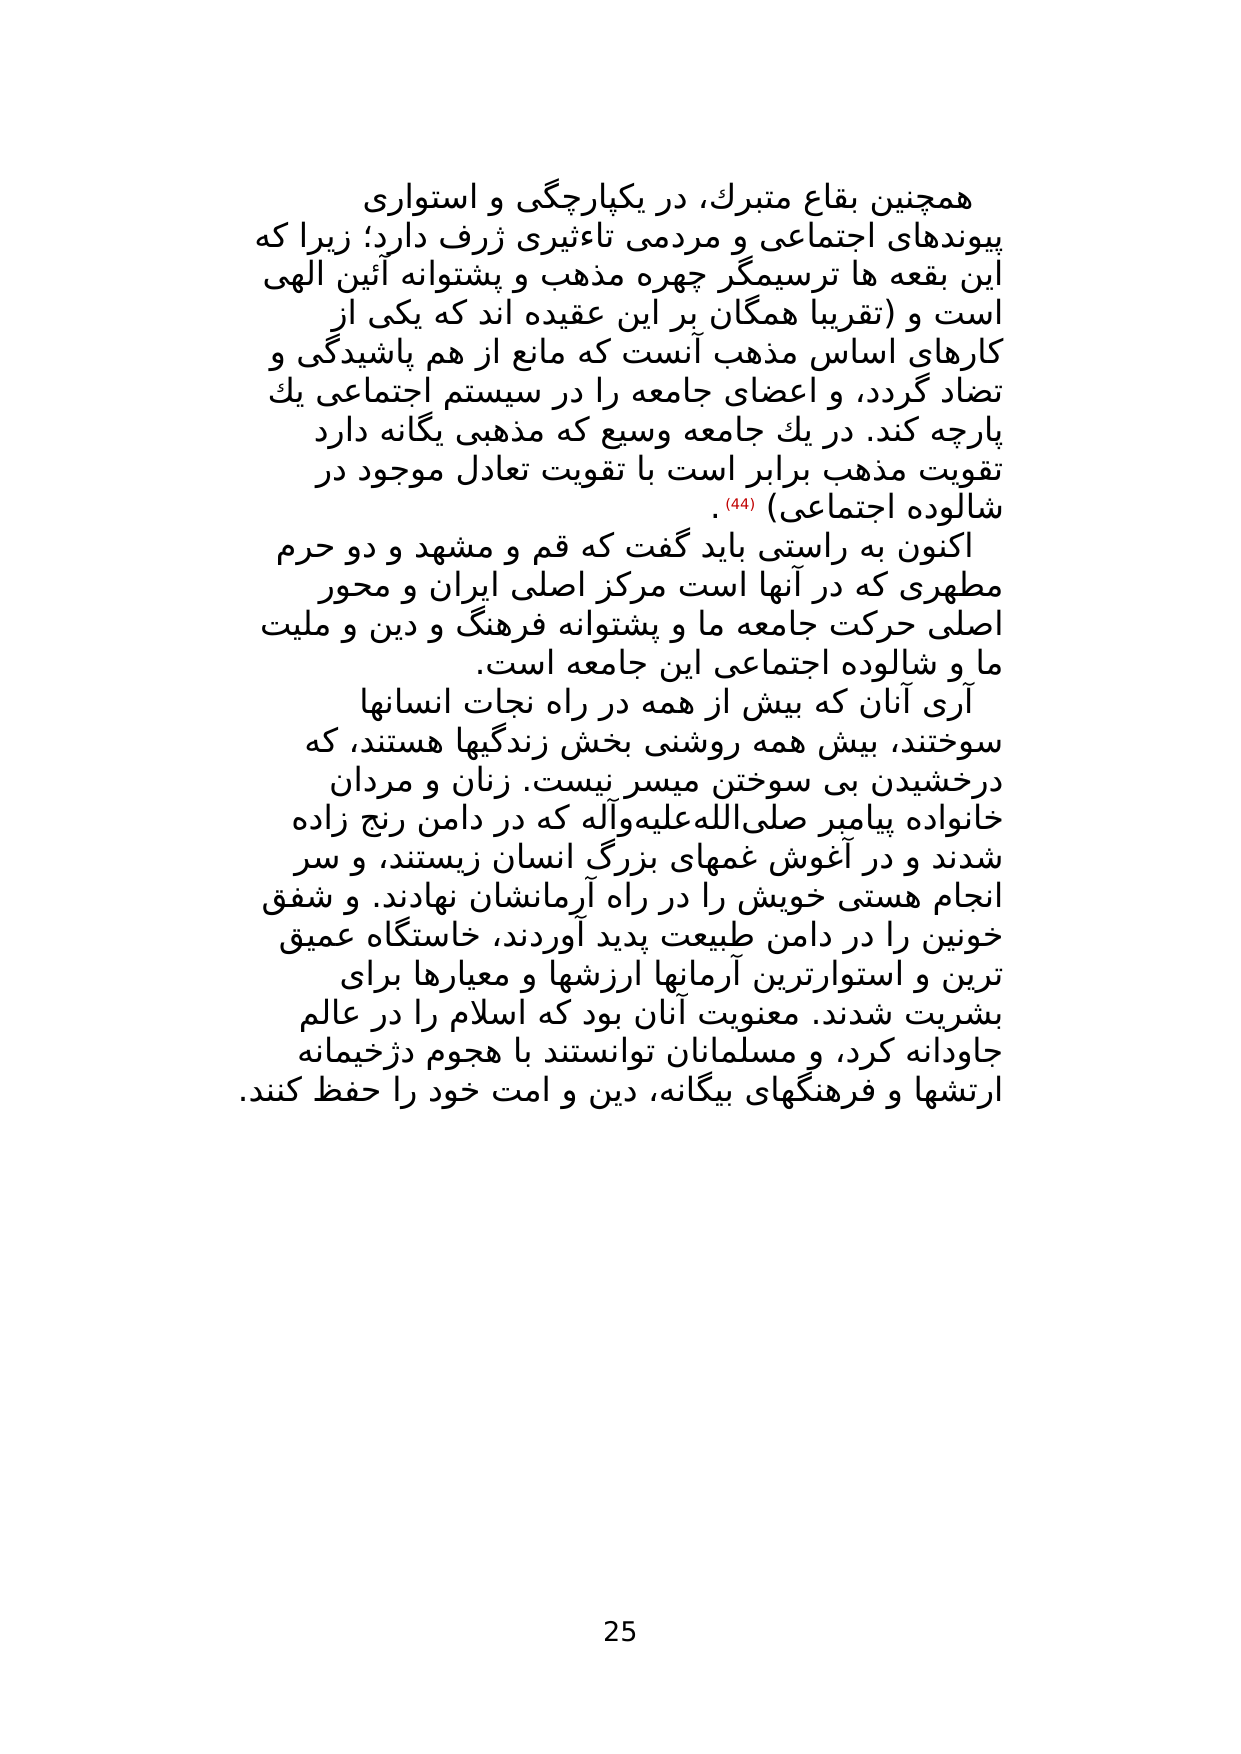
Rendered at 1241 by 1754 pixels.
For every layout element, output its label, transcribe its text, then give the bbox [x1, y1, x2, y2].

text آرى آنان كه بيش از همه در راه نجات انسانها سوختند، بيش همه روشنى بخش زندگيها هستند، كه درخشيدن بى سوختن ميسر نيست. زنان و مردان خانواده پيامبر صلى‌الله‌عليه‌وآله‌ كه در دامن رنج زاده شدند و در آغوش غمهاى بزرگ انسان زيستند، و سر انجام هستى خويش را در راه آرمانشان نهادند. و شفق خونين را در دامن طبيعت پديد آوردند، خاستگاه عميق ترين و استوارترين آرمانها ارزشها و معيارها براى بشريت شدند. معنويت آنان بود كه اسلام را در عالم جاودانه كرد، و مسلمانان توانستند با هجوم دژخيمانه ارتشها و فرهنگهاى بيگانه، دين و امت خود را حفظ كنند. [236, 682, 1004, 1110]
text همچنين بقاع متبرك، در يكپارچگى و استوارى پيوندهاى اجتماعى و مردمى تاءثيرى ژرف دارد؛ زيرا كه اين بقعه ها ترسيمگر چهره مذهب و پشتوانه آئين الهى است و (تقريبا همگان بر اين عقيده اند كه يكى از كارهاى اساس مذهب آنست كه مانع از هم پاشيدگى و تضاد گردد، و اعضاى جامعه را در سيستم اجتماعى يك پارچه كند. در يك جامعه وسيع كه مذهبى يگانه دارد تقويت مذهب برابر است با تقويت تعادل موجود در شالوده اجتماعى) (44) . [236, 177, 1004, 527]
text اكنون به راستى بايد گفت كه قم و مشهد و دو حرم مطهرى كه در آنها است مركز اصلى ايران و محور اصلى حركت جامعه ما و پشتوانه فرهنگ و دين و مليت ما و شالوده اجتماعى اين جامعه است. [236, 527, 1004, 682]
